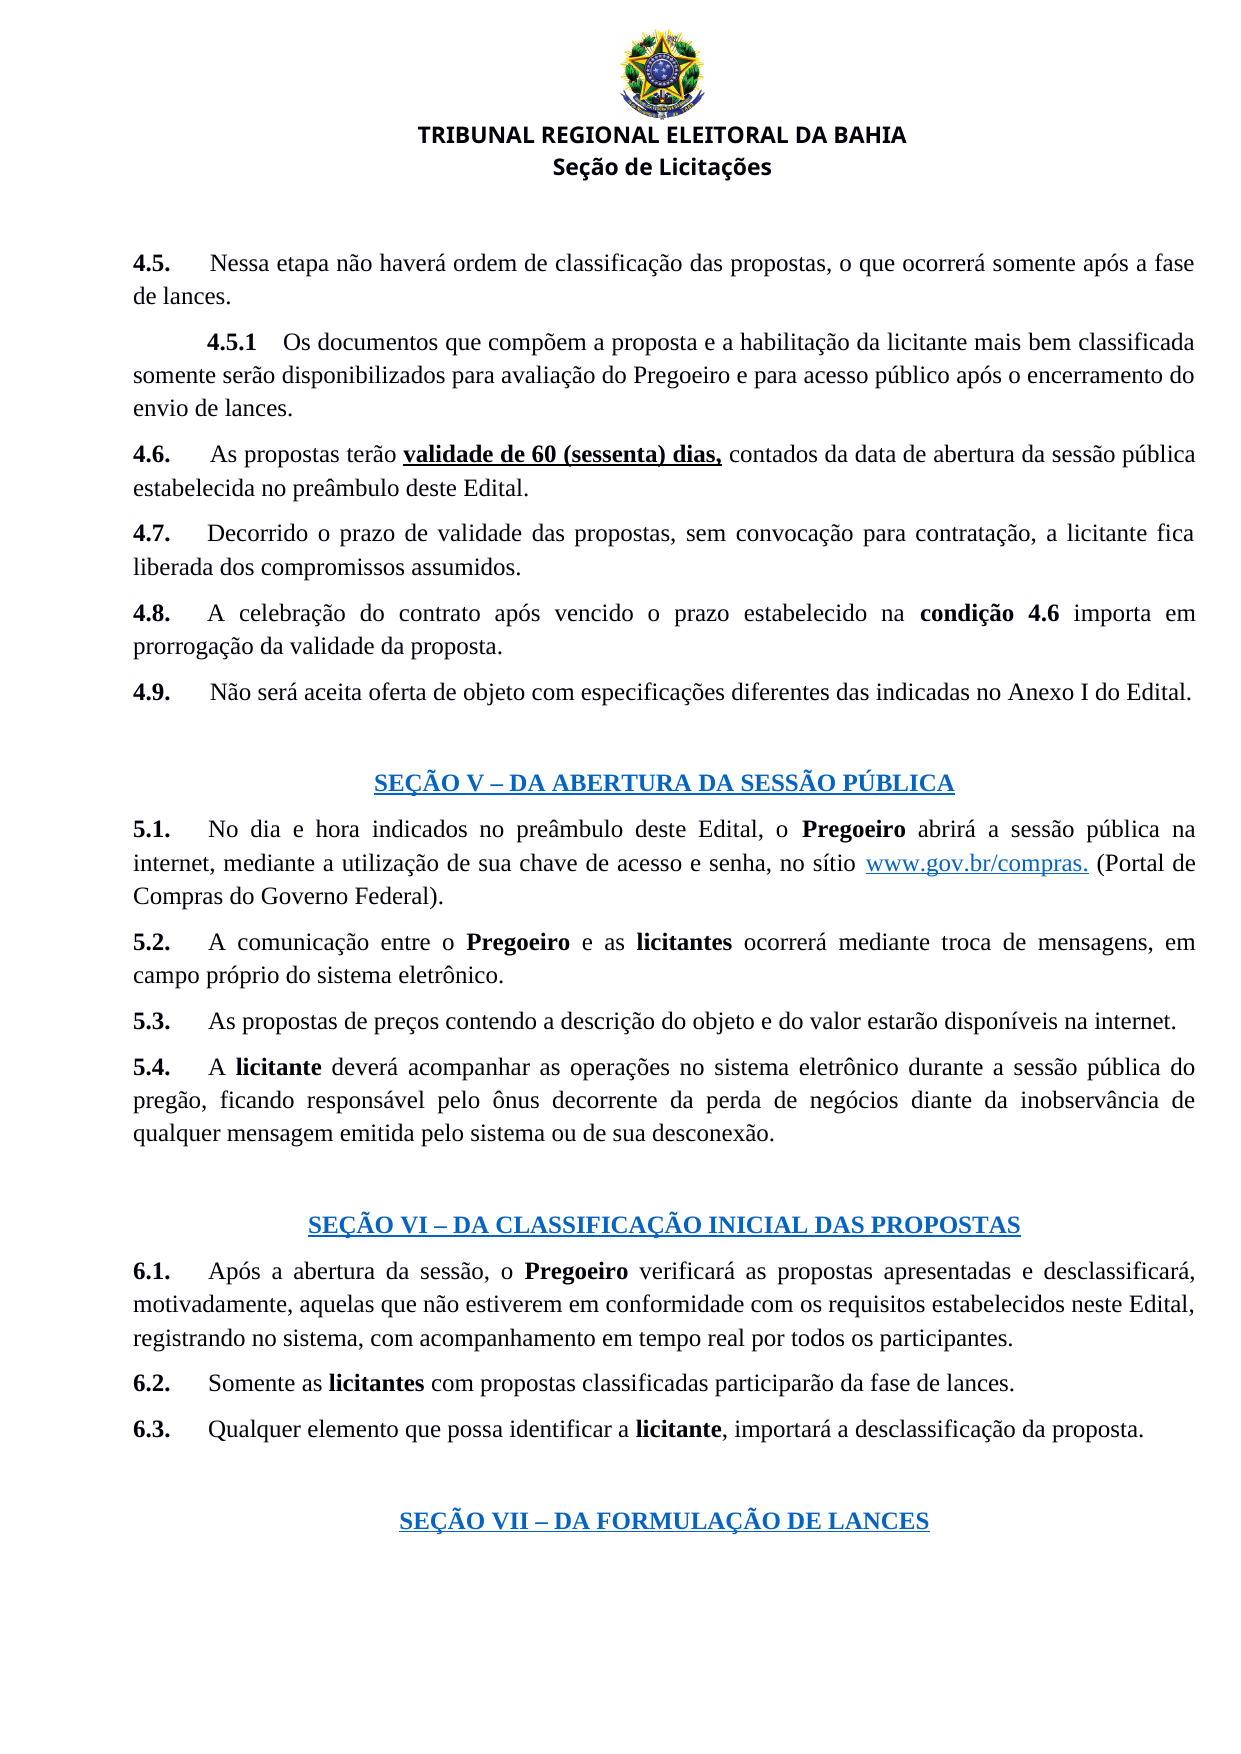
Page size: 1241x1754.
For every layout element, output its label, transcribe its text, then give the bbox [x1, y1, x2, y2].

text 6.3. Qualquer elemento que possa identificar a licitante, importará a desclassificação da proposta. [133, 1411, 1193, 1444]
text SEÇÃO VI – DA CLASSIFICAÇÃO INICIAL DAS PROPOSTAS [133, 1207, 1196, 1240]
text 4.5.1 Os documentos que compõem a proposta e a habilitação da licitante mais bem classificada somente serão disponibilizados para avaliação do Pregoeiro e para acesso público após o encerramento do envio de lances. [133, 323, 1196, 423]
text 4.7. Decorrido o prazo de validade das propostas, sem convocação para contratação, a licitante fica liberada dos compromissos assumidos. [133, 515, 1196, 582]
text 5.2. A comunicação entre o Pregoeiro e as licitantes ocorrerá mediante troca de mensagens, em campo próprio do sistema eletrônico. [133, 923, 1196, 990]
text 5.4. A licitante deverá acompanhar as operações no sistema eletrônico durante a sessão pública do pregão, ficando responsável pelo ônus decorrente da perda de negócios diante da inobservância de qualquer mensagem emitida pelo sistema ou de sua desconexão. [133, 1048, 1196, 1148]
text 6.2. Somente as licitantes com propostas classificadas participarão da fase de lances. [133, 1365, 1196, 1398]
text 6.1. Após a abertura da sessão, o Pregoeiro verificará as propostas apresentadas e desclassificará, motivadamente, aquelas que não estiverem em conformidade com os requisitos estabelecidos neste Edital, registrando no sistema, com acompanhamento em tempo real por todos os participantes. [133, 1253, 1196, 1353]
text 4.9. Não será aceita oferta de objeto com especificações diferentes das indicadas no Anexo I do Edital. [133, 673, 1196, 707]
text 4.5. Nessa etapa não haverá ordem de classificação das propostas, o que ocorrerá somente após a fase de lances. [133, 244, 1196, 311]
text 5.1. No dia e hora indicados no preâmbulo deste Edital, o Pregoeiro abrirá a sessão pública na internet, mediante a utilização de sua chave de acesso e senha, no sítio www.gov.br/compras. (Portal de Compras do Governo Federal). [133, 811, 1196, 911]
text 4.8. A celebração do contrato após vencido o prazo estabelecido na condição 4.6 importa em prorrogação da validade da proposta. [133, 594, 1196, 661]
text 5.3. As propostas de preços contendo a descrição do objeto e do valor estarão disponíveis na internet. [133, 1003, 1196, 1036]
text SEÇÃO V – DA ABERTURA DA SESSÃO PÚBLICA [133, 765, 1196, 798]
text SEÇÃO VII – DA FORMULAÇÃO DE LANCES [133, 1503, 1196, 1536]
text 4.6. As propostas terão validade de 60 (sessenta) dias, contados da data de abertura da sessão pública estabelecida no preâmbulo deste Edital. [133, 436, 1196, 503]
